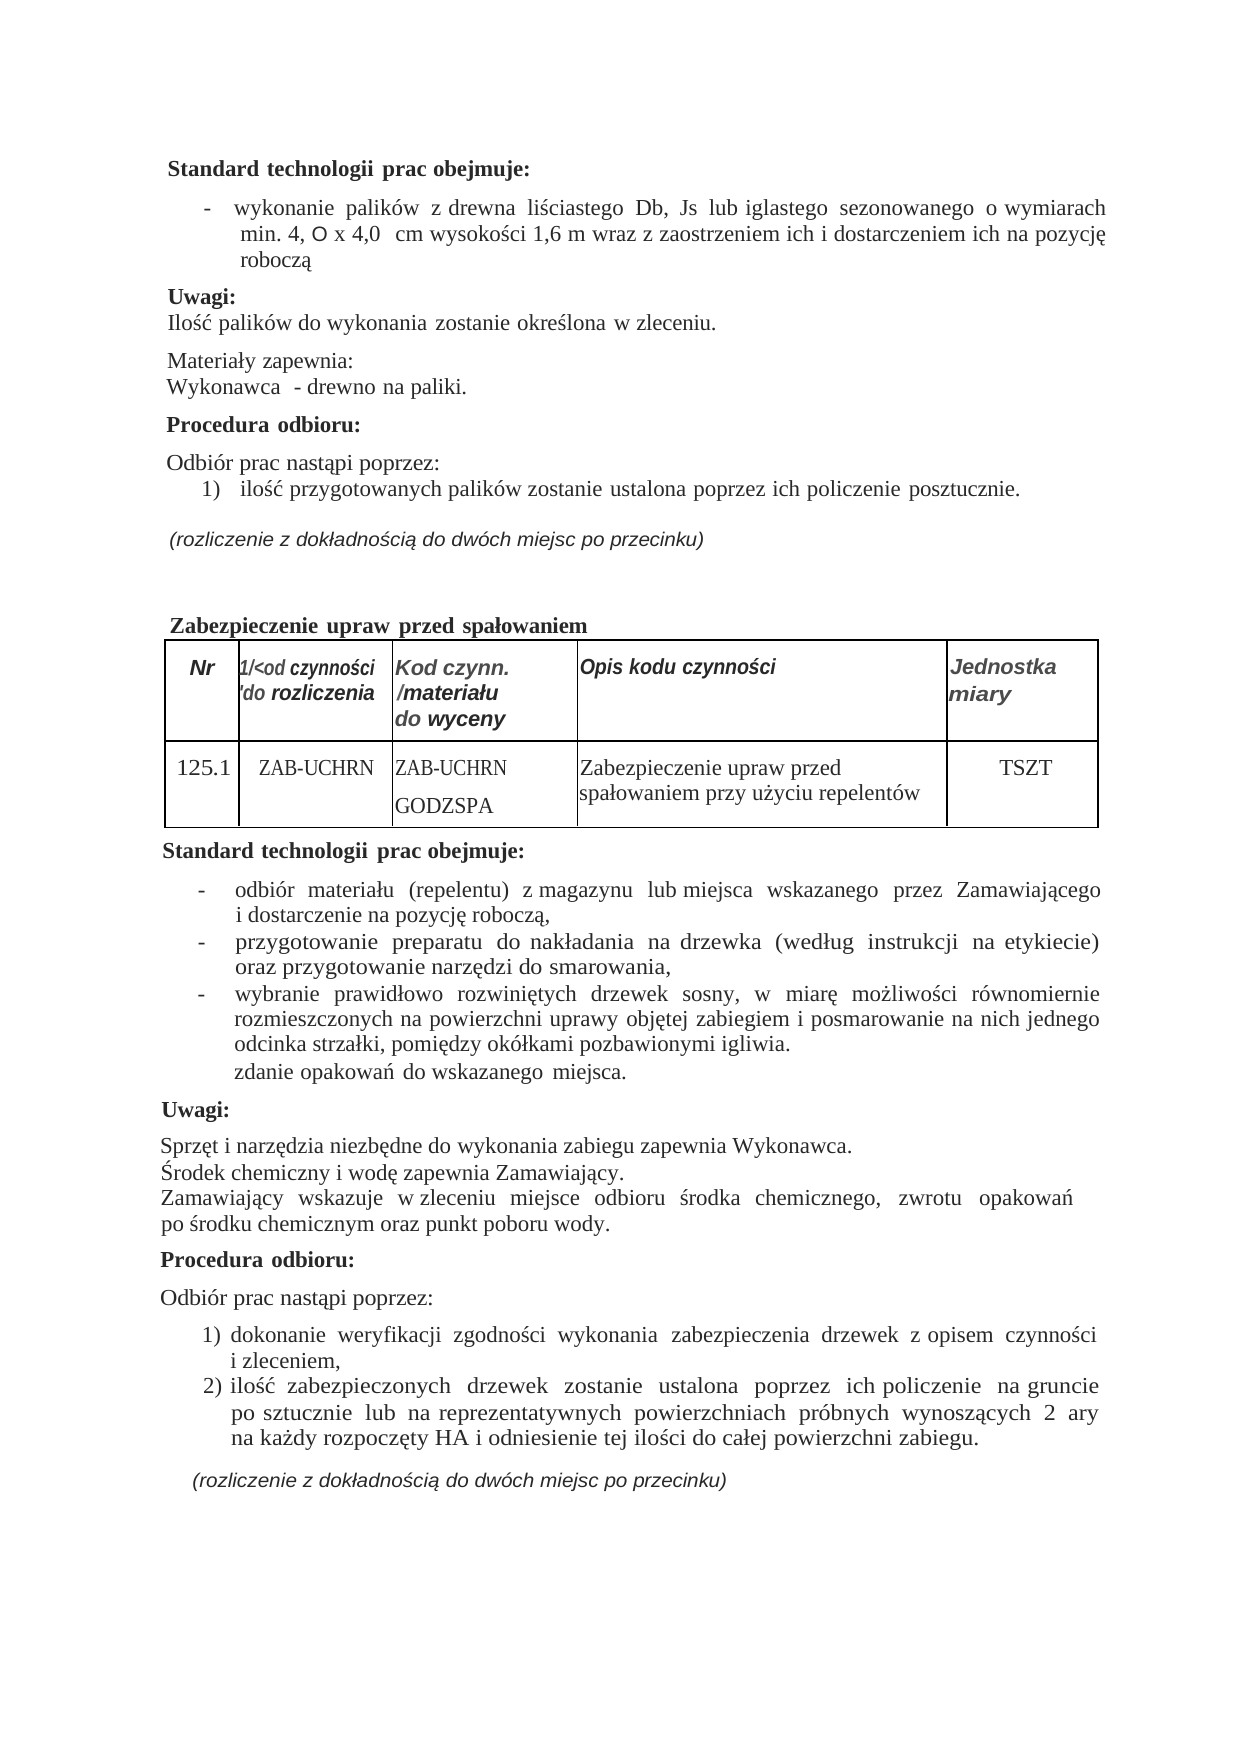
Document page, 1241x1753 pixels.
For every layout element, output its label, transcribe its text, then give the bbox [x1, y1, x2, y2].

list ilość zabezpieczonych drzewek zostanie ustalona poprzez ich policzenie na gruncie po sztucznie lub na reprezentatywnych powierzchniach próbnych wynoszących 2 ary na każdy rozpoczęty HA i odniesienie tej ilości do całej powierzchni zabiegu. [203, 1373, 1099, 1451]
text Zamawiający wskazuje w zleceniu miejsce odbioru środka chemicznego, zwrotu opakowań po środku chemicznym oraz punkt poboru wody. [160, 1185, 1095, 1236]
table_header Kod czynn. /materiału do wyceny [393, 641, 577, 740]
subtitle Uwagi: [161, 1096, 1146, 1122]
subtitle Uwagi: [167, 284, 1146, 310]
table_cell 125.1 [166, 742, 238, 826]
table_header 1/<od czynności 'do rozliczenia [240, 641, 392, 740]
list wybranie prawidłowo rozwiniętych drzewek sosny, w miarę możliwości równomiernie rozmieszczonych na powierzchni uprawy objętej zabiegiem i posmarowanie na nich jednego odcinka strzałki, pomiędzy okółkami pozbawionymi igliwia. [197, 981, 1100, 1057]
list przygotowanie preparatu do nakładania na drzewka (według instrukcji na etykiecie) oraz przygotowanie narzędzi do smarowania, [198, 929, 1100, 979]
table_header Jednostka miary [948, 641, 1097, 740]
text - wykonanie palików z drewna liściastego Db, Js lub iglastego sezonowanego o wymiarach min. 4, O x 4,0 cm wysokości 1,6 m wraz z zaostrzeniem ich i dostarczeniem ich na pozycję roboczą [203, 195, 1107, 273]
list odbiór materiału (repelentu) z magazynu lub miejsca wskazanego przez Zamawiającego i dostarczenie na pozycję roboczą, [198, 877, 1101, 927]
table_cell ZAB-UCHRN [240, 742, 392, 826]
text Sprzęt i narzędzia niezbędne do wykonania zabiegu zapewnia Wykonawca. Środek chemiczny i wodę zapewnia Zamawiający. [160, 1133, 864, 1185]
table_header Opis kodu czynności [578, 641, 946, 740]
text Odbiór prac nastąpi poprzez: [160, 1284, 1146, 1310]
text Standard technologii prac obejmuje: [162, 837, 1146, 864]
text zdanie opakowań do wskazanego miejsca. [234, 1058, 1146, 1084]
table_cell TSZT [948, 742, 1097, 826]
table_header Nr [166, 641, 238, 740]
table_cell Zabezpieczenie upraw przed spałowaniem przy użyciu repelentów [578, 742, 946, 826]
text Standard technologii prac obejmuje: [167, 155, 1146, 182]
text (rozliczenie z dokładnością do dwóch miejsc po przecinku) [192, 1468, 1146, 1491]
subtitle Procedura odbioru: [166, 411, 1146, 438]
subtitle Zabezpieczenie upraw przed spałowaniem [169, 612, 1146, 638]
table_cell ZAB-UCHRN GODZSPA [393, 742, 577, 826]
subtitle Procedura odbioru: [160, 1247, 1146, 1273]
text Odbiór prac nastąpi poprzez: [166, 449, 1146, 475]
list dokonanie weryfikacji zgodności wykonania zabezpieczenia drzewek z opisem czynności i zleceniem, [202, 1322, 1097, 1373]
text Wykonawca - drewno na paliki. [166, 374, 1146, 400]
text Ilość palików do wykonania zostanie określona w zleceniu. [167, 310, 1146, 336]
text Materiały zapewnia: [167, 348, 1146, 374]
text (rozliczenie z dokładnością do dwóch miejsc po przecinku) [169, 527, 1146, 550]
text 1) ilość przygotowanych palików zostanie ustalona poprzez ich policzenie posztucznie. [201, 475, 1146, 501]
